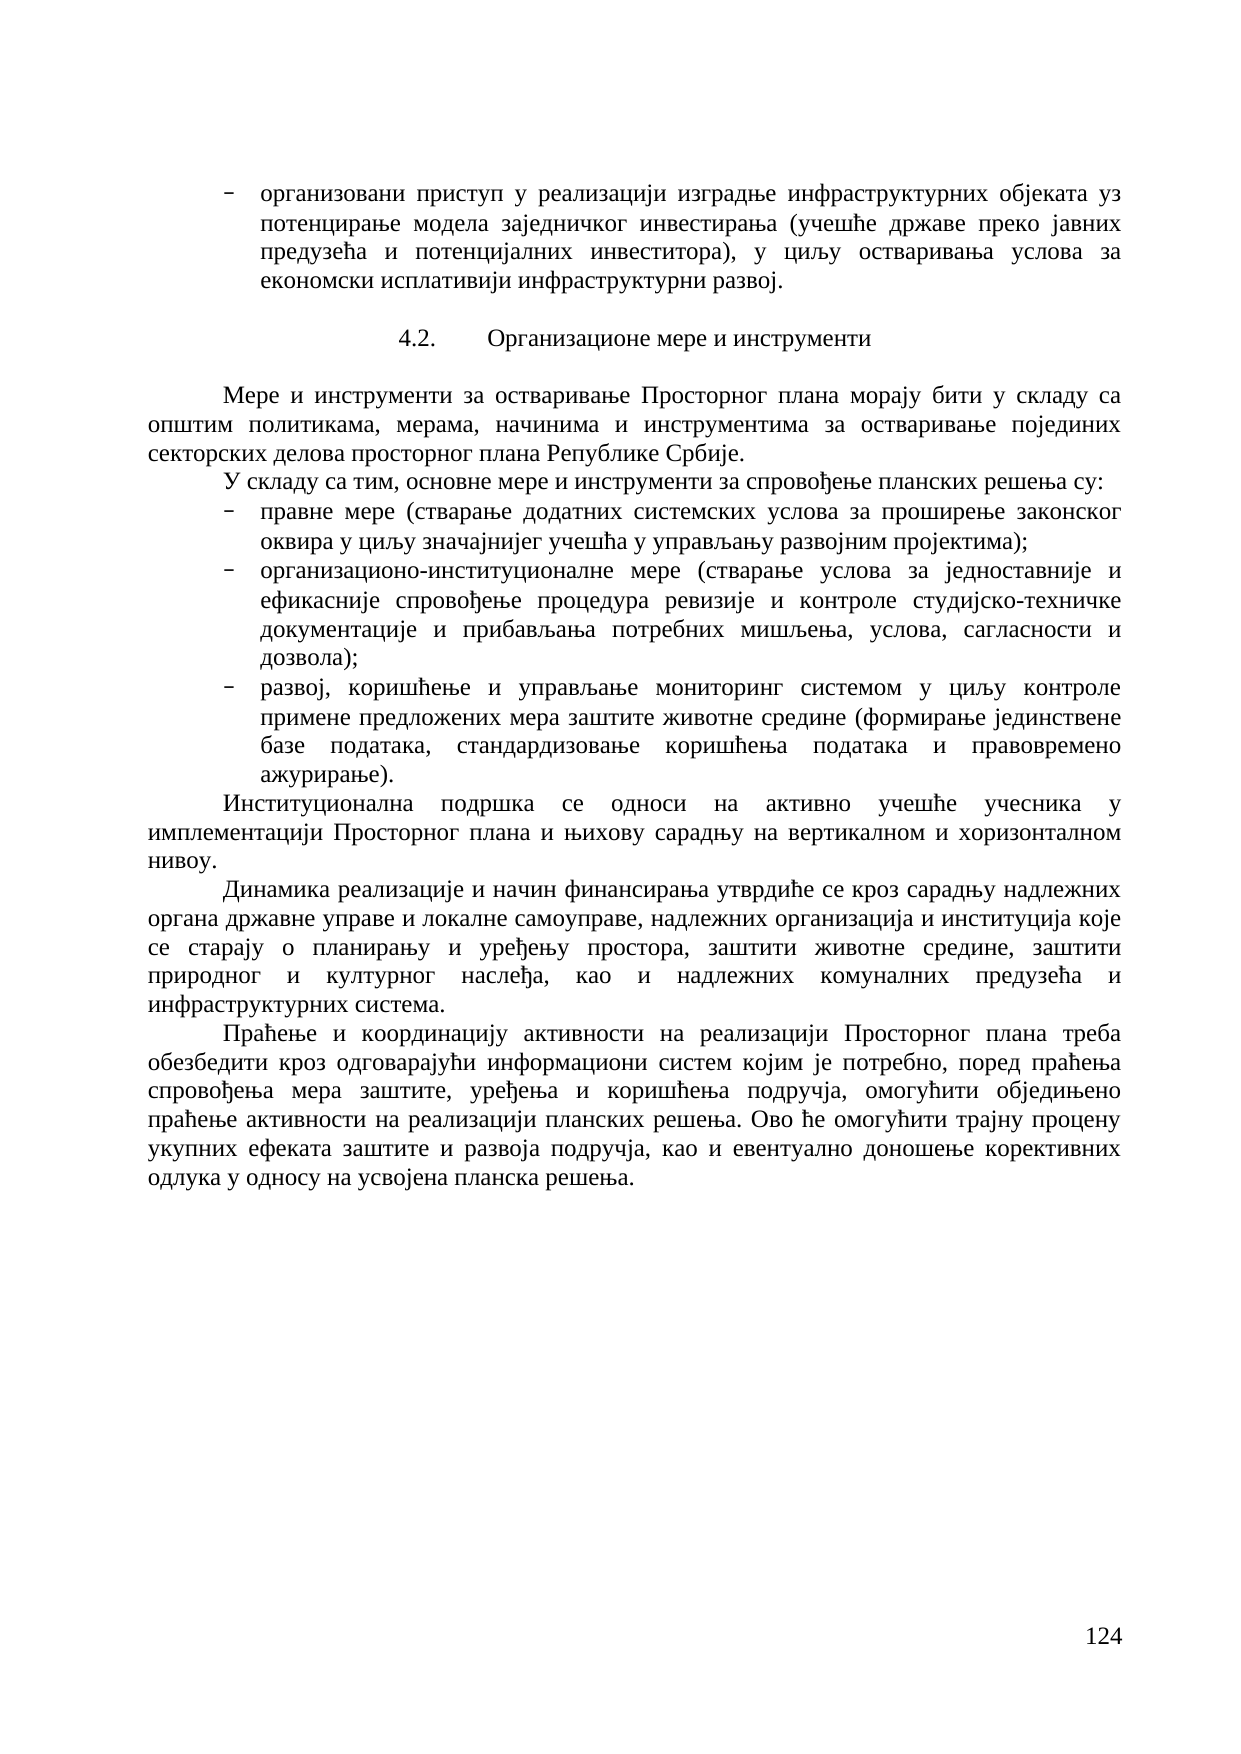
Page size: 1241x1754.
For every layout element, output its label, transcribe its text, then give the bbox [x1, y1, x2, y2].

text Динамика реализације и начин финансирања утврдиће се кроз сарадњу надлежних органа државне управе и локалне самоуправе, надлежних организација и институција које се старају о планирању и уређењу простора, заштити животне средине, заштити природног и културног наслеђа, као и надлежних комуналних предузећа и инфраструктурних система. [148, 874, 1122, 1018]
list развој, коришћење и управљање мониторинг системом у циљу контроле примене предложених мера заштите животне средине (формирање јединствене базе података, стандардизовање коришћења података и правовремено ажурирање). [223, 671, 1122, 788]
text Мере и инструменти за остваривање Просторног плана морају бити у складу са општим политикама, мерама, начинима и инструментима за остваривање појединих секторских делова просторног плана Републике Србије. [148, 380, 1122, 466]
list организационо-институционалне мере (стварање услова за једноставније и ефикасније спровођење процедура ревизије и контроле студијско-техничке документације и прибављања потребних мишљења, услова, сагласности и дозвола); [223, 554, 1122, 671]
list правне мере (стварање додатних системских услова за проширење законског оквира у циљу значајнијег учешћа у управљању развојним пројектима); [223, 495, 1122, 554]
text Институционална подршка се односи на активно учешће учесника у имплементацији Просторног плана и њихову сарадњу на вертикалном и хоризонталном нивоу. [148, 788, 1122, 874]
text Праћење и координацију активности на реализацији Просторног плана треба обезбедити кроз одговарајући информациони систем којим је потребно, поред праћења спровођења мера заштите, уређења и коришћења подручја, омогућити обједињено праћење активности на реализацији планских решења. Ово ће омогућити трајну процену укупних ефеката заштите и развоја подручја, као и евентуално доношење корективних одлука у односу на усвојена планска решења. [148, 1018, 1122, 1191]
text У складу са тим, основне мере и инструменти за спровођење планских решења су: [148, 466, 1122, 495]
list Организационе мере и инструменти [148, 323, 1122, 351]
list организовани приступ у реализацији изградње инфраструктурних објеката уз потенцирање модела заједничког инвестирања (учешће државе преко јавних предузећа и потенцијалних инвеститора), у циљу остваривања услова за економски исплативији инфраструктурни развој. [223, 177, 1122, 294]
